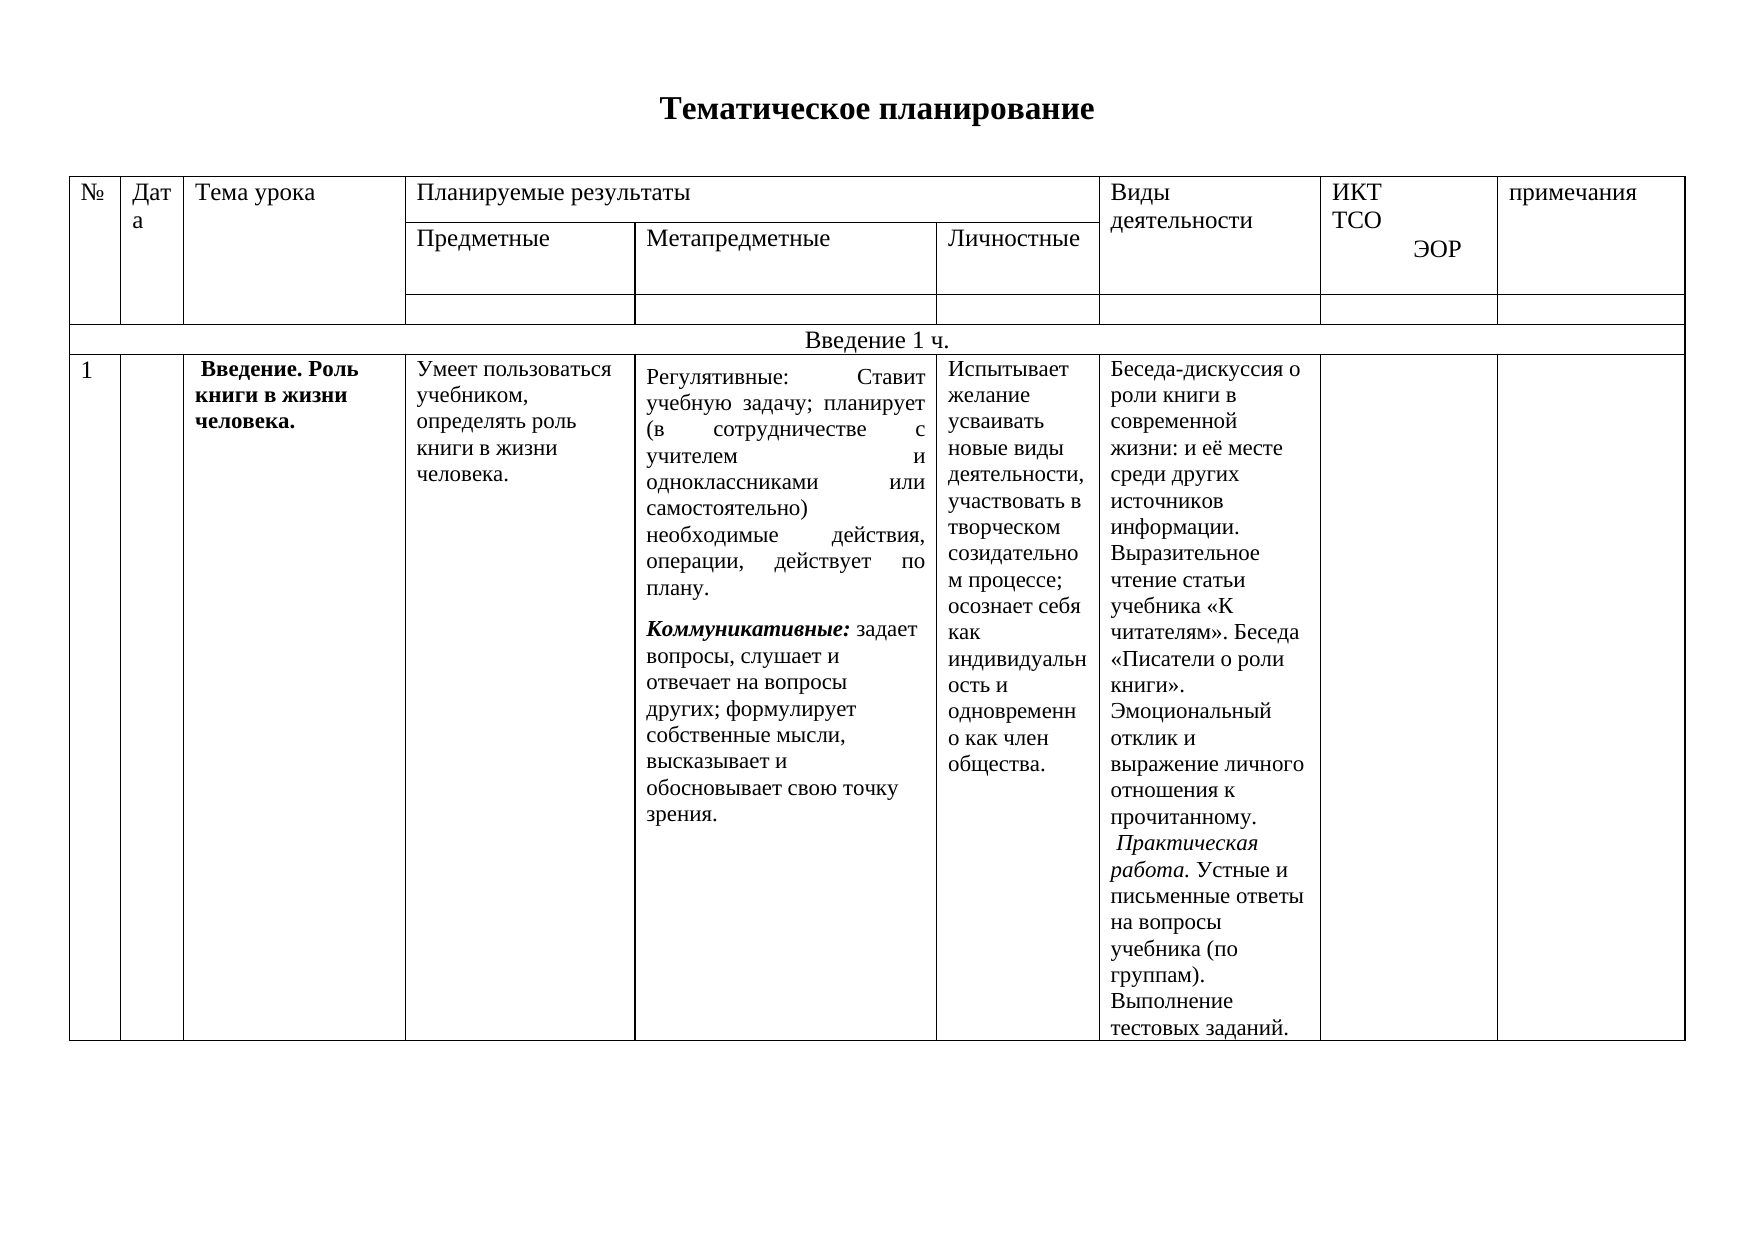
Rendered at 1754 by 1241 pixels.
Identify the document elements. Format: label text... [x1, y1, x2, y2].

text Тематическое планирование [118, 88, 1636, 127]
table_cell [1321, 355, 1497, 1040]
table_header Тема урока [184, 177, 405, 324]
table_cell [121, 355, 183, 1040]
table_cell [406, 295, 634, 324]
table_header № [70, 177, 120, 324]
table_cell [937, 295, 1099, 324]
table_header примечания [1498, 177, 1684, 294]
table_header Планируемые результаты [406, 177, 1099, 222]
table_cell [636, 355, 936, 1040]
table_cell 1 [70, 355, 120, 1040]
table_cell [937, 355, 1099, 1040]
table_header Виды деятельности [1100, 177, 1320, 294]
table_cell [636, 295, 936, 324]
table_cell Предметные [406, 223, 634, 294]
table_cell [1498, 295, 1684, 324]
table_cell [1498, 355, 1684, 1040]
table_cell Личностные [937, 223, 1099, 294]
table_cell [184, 355, 405, 1040]
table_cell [1100, 355, 1320, 1040]
table_cell Метапредметные [636, 223, 936, 294]
table_cell [1321, 295, 1497, 324]
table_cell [406, 355, 634, 1040]
table_header Дата [121, 177, 183, 324]
table_cell [1100, 295, 1320, 324]
table_header ИКТ ТСО ЭОР [1321, 177, 1497, 294]
table_cell Введение 1 ч. [70, 325, 1684, 354]
